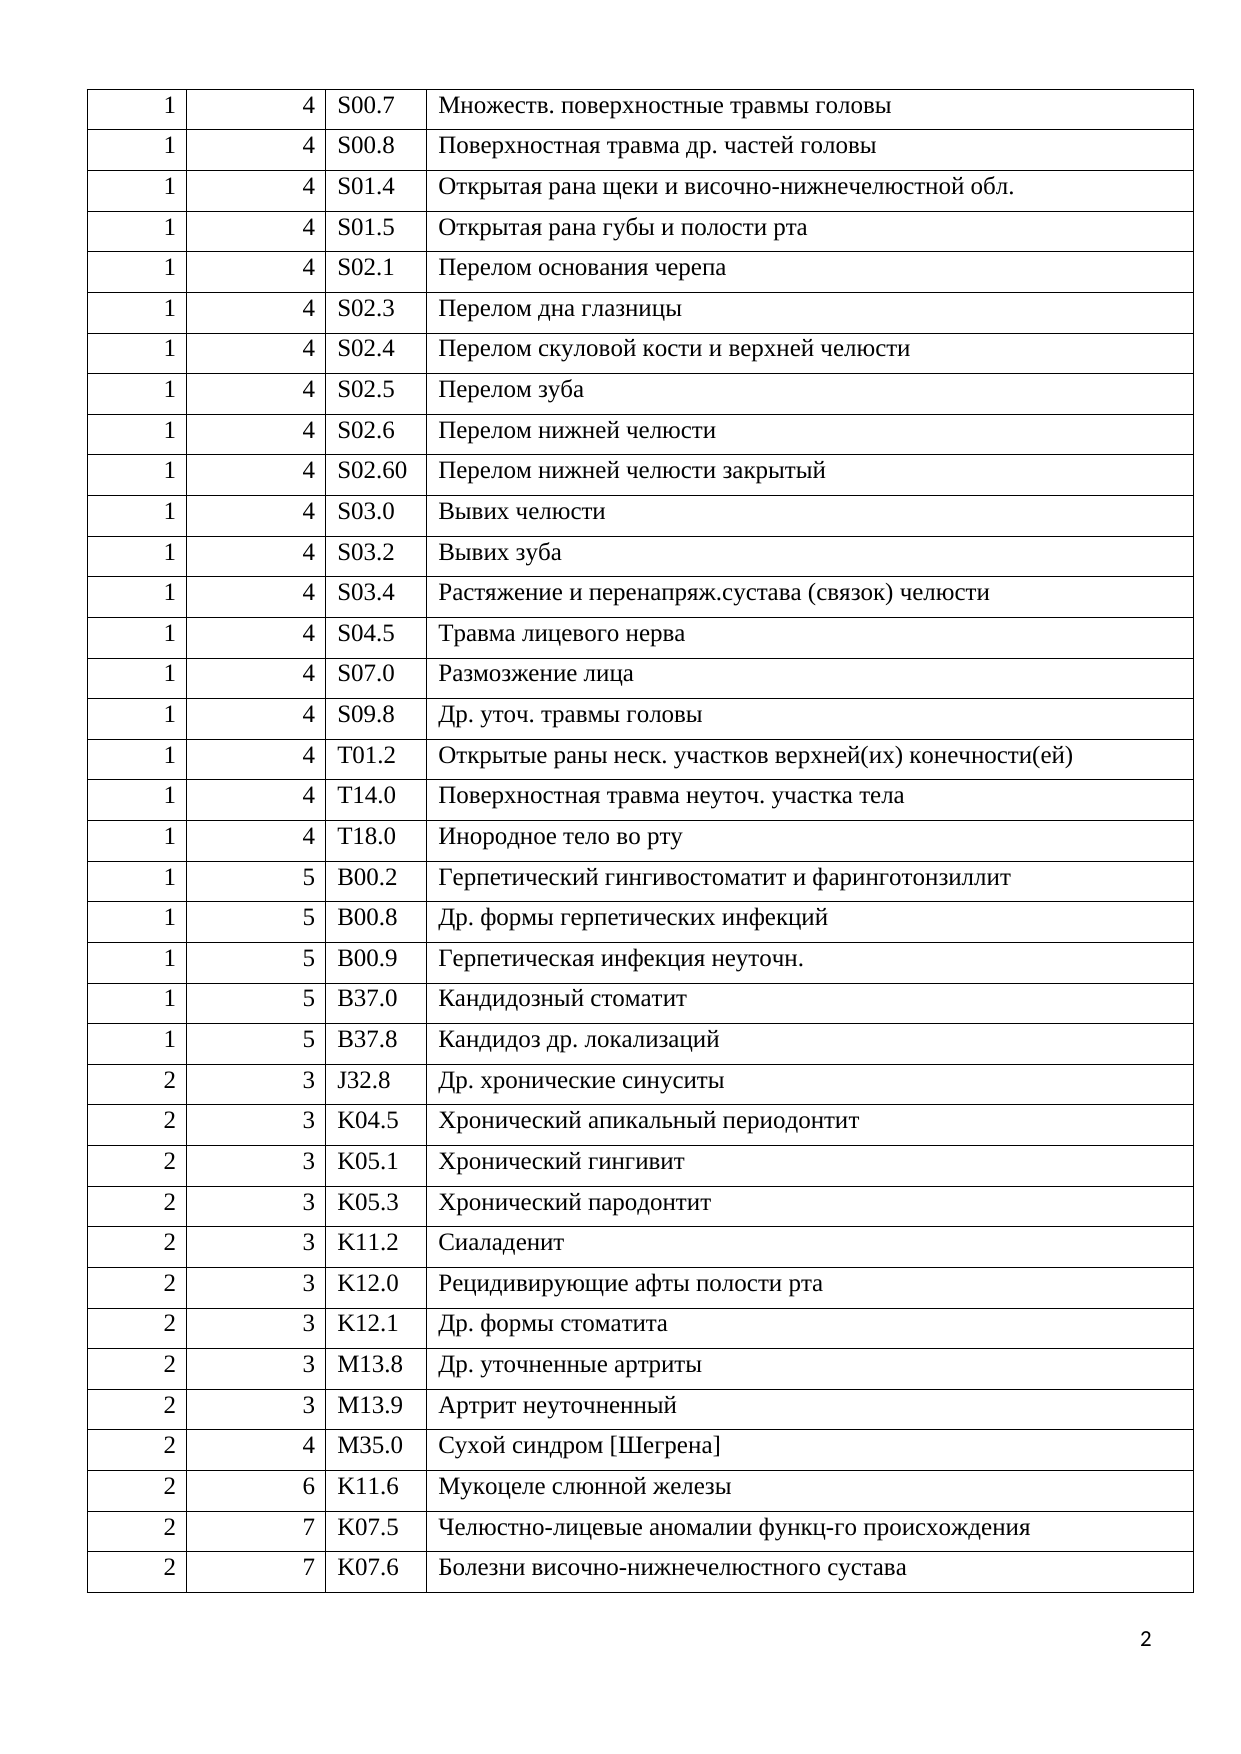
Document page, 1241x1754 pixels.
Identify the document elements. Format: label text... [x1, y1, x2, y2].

table_cell B00.2 [326, 862, 426, 901]
table_cell S02.4 [326, 334, 426, 373]
table_cell 2 [88, 1309, 186, 1348]
table_cell 1 [88, 496, 186, 536]
table_cell Растяжение и перенапряж.сустава (связок) челюсти [427, 577, 1193, 617]
table_cell 7 [187, 1552, 325, 1592]
table_cell 4 [187, 415, 325, 454]
table_cell T01.2 [326, 740, 426, 779]
table_cell 2 [88, 1105, 186, 1145]
table_cell Перелом нижней челюсти [427, 415, 1193, 454]
table_cell 4 [187, 496, 325, 536]
table_cell Др. формы стоматита [427, 1309, 1193, 1348]
table_cell 1 [88, 293, 186, 332]
table_cell Перелом основания черепа [427, 252, 1193, 292]
table_cell S01.5 [326, 212, 426, 251]
table_cell 1 [88, 374, 186, 414]
table_cell 3 [187, 1268, 325, 1307]
table_cell 4 [187, 1430, 325, 1470]
table_cell K04.5 [326, 1105, 426, 1145]
table_cell 2 [88, 1471, 186, 1511]
table_cell S02.1 [326, 252, 426, 292]
table_cell 1 [88, 252, 186, 292]
table_cell 4 [187, 780, 325, 820]
table_cell Множеств. поверхностные травмы головы [427, 90, 1193, 129]
table_cell 1 [88, 334, 186, 373]
table_cell Герпетическая инфекция неуточн. [427, 943, 1193, 982]
table_cell S01.4 [326, 171, 426, 211]
table_cell 4 [187, 699, 325, 739]
table_cell 3 [187, 1227, 325, 1267]
table_cell 1 [88, 821, 186, 861]
table_cell 3 [187, 1105, 325, 1145]
table_cell Поверхностная травма неуточ. участка тела [427, 780, 1193, 820]
table_cell Мукоцеле слюнной железы [427, 1471, 1193, 1511]
table_cell S03.4 [326, 577, 426, 617]
table_cell Перелом дна глазницы [427, 293, 1193, 332]
table_cell Др. уточ. травмы головы [427, 699, 1193, 739]
table_cell 4 [187, 130, 325, 170]
table_cell B37.8 [326, 1024, 426, 1064]
table_cell T18.0 [326, 821, 426, 861]
table_cell Рецидивирующие афты полости рта [427, 1268, 1193, 1307]
table_cell Вывих челюсти [427, 496, 1193, 536]
table_cell 2 [88, 1146, 186, 1186]
table_cell S00.8 [326, 130, 426, 170]
table_cell 3 [187, 1187, 325, 1226]
table_cell 3 [187, 1349, 325, 1389]
table_cell S02.6 [326, 415, 426, 454]
table_cell 4 [187, 252, 325, 292]
table_cell K07.6 [326, 1552, 426, 1592]
table_cell M13.8 [326, 1349, 426, 1389]
table_cell 1 [88, 984, 186, 1023]
table_cell 2 [88, 1349, 186, 1389]
table_cell Вывих зуба [427, 537, 1193, 576]
table_cell 2 [88, 1430, 186, 1470]
table_cell 1 [88, 130, 186, 170]
table_cell S03.0 [326, 496, 426, 536]
table_cell 4 [187, 537, 325, 576]
table_cell 3 [187, 1065, 325, 1104]
table_cell S04.5 [326, 618, 426, 657]
table_cell Перелом скуловой кости и верхней челюсти [427, 334, 1193, 373]
table_cell Хронический апикальный периодонтит [427, 1105, 1193, 1145]
table_cell 3 [187, 1390, 325, 1429]
table_cell 3 [187, 1146, 325, 1186]
table_cell K12.0 [326, 1268, 426, 1307]
table_cell Др. уточненные артриты [427, 1349, 1193, 1389]
table_cell 4 [187, 334, 325, 373]
table_cell 3 [187, 1309, 325, 1348]
table_cell M13.9 [326, 1390, 426, 1429]
table_cell M35.0 [326, 1430, 426, 1470]
table_cell 2 [88, 1390, 186, 1429]
table_cell 4 [187, 455, 325, 495]
table_cell 2 [88, 1065, 186, 1104]
table_cell 2 [88, 1512, 186, 1551]
table_cell Челюстно-лицевые аномалии функц-го происхождения [427, 1512, 1193, 1551]
table_cell B00.9 [326, 943, 426, 982]
table_cell 1 [88, 1024, 186, 1064]
table_cell Хронический гингивит [427, 1146, 1193, 1186]
table_cell K05.3 [326, 1187, 426, 1226]
table_cell S02.5 [326, 374, 426, 414]
table_cell 1 [88, 577, 186, 617]
table_cell 2 [88, 1268, 186, 1307]
table_cell Открытая рана щеки и височно-нижнечелюстной обл. [427, 171, 1193, 211]
table_cell 2 [88, 1187, 186, 1226]
table_cell 4 [187, 90, 325, 129]
table_cell 4 [187, 293, 325, 332]
table_cell K12.1 [326, 1309, 426, 1348]
table_cell Перелом зуба [427, 374, 1193, 414]
table_cell 1 [88, 943, 186, 982]
table_cell Герпетический гингивостоматит и фаринготонзиллит [427, 862, 1193, 901]
table_cell Сухой синдром [Шегрена] [427, 1430, 1193, 1470]
table_cell S02.60 [326, 455, 426, 495]
table_cell Инородное тело во рту [427, 821, 1193, 861]
table_cell K07.5 [326, 1512, 426, 1551]
table_cell 1 [88, 740, 186, 779]
table_cell 5 [187, 902, 325, 942]
table_cell 1 [88, 537, 186, 576]
table_cell K05.1 [326, 1146, 426, 1186]
table_cell Болезни височно-нижнечелюстного сустава [427, 1552, 1193, 1592]
table_cell 4 [187, 659, 325, 698]
table_cell 1 [88, 699, 186, 739]
table_cell 4 [187, 618, 325, 657]
table_cell 1 [88, 455, 186, 495]
table_cell 1 [88, 90, 186, 129]
table_cell 1 [88, 780, 186, 820]
table_cell B37.0 [326, 984, 426, 1023]
table_cell 1 [88, 618, 186, 657]
table_cell Перелом нижней челюсти закрытый [427, 455, 1193, 495]
table_cell Артрит неуточненный [427, 1390, 1193, 1429]
table_cell 2 [88, 1552, 186, 1592]
table_cell Др. хронические синуситы [427, 1065, 1193, 1104]
table_cell Травма лицевого нерва [427, 618, 1193, 657]
table_cell 5 [187, 862, 325, 901]
table_cell 1 [88, 902, 186, 942]
table_cell J32.8 [326, 1065, 426, 1104]
table_cell S09.8 [326, 699, 426, 739]
table_cell S07.0 [326, 659, 426, 698]
table_cell 4 [187, 374, 325, 414]
table_cell 5 [187, 1024, 325, 1064]
table_cell 1 [88, 862, 186, 901]
table_cell 5 [187, 984, 325, 1023]
table_cell S00.7 [326, 90, 426, 129]
table_cell Сиаладенит [427, 1227, 1193, 1267]
table_cell 4 [187, 171, 325, 211]
table_cell Открытые раны неск. участков верхней(их) конечности(ей) [427, 740, 1193, 779]
table_cell 7 [187, 1512, 325, 1551]
table_cell T14.0 [326, 780, 426, 820]
table_cell 4 [187, 212, 325, 251]
table_cell Открытая рана губы и полости рта [427, 212, 1193, 251]
table_cell S02.3 [326, 293, 426, 332]
table_cell 1 [88, 212, 186, 251]
table_cell Хронический пародонтит [427, 1187, 1193, 1226]
table_cell 6 [187, 1471, 325, 1511]
table_cell K11.6 [326, 1471, 426, 1511]
table_cell Поверхностная травма др. частей головы [427, 130, 1193, 170]
table_cell S03.2 [326, 537, 426, 576]
table_cell 1 [88, 171, 186, 211]
table_cell 4 [187, 821, 325, 861]
table_cell 1 [88, 415, 186, 454]
table_cell K11.2 [326, 1227, 426, 1267]
table_cell Размозжение лица [427, 659, 1193, 698]
table_cell B00.8 [326, 902, 426, 942]
table_cell 5 [187, 943, 325, 982]
table_cell Кандидоз др. локализаций [427, 1024, 1193, 1064]
table_cell Др. формы герпетических инфекций [427, 902, 1193, 942]
table_cell 2 [88, 1227, 186, 1267]
table_cell 4 [187, 740, 325, 779]
table_cell 1 [88, 659, 186, 698]
table_cell Кандидозный стоматит [427, 984, 1193, 1023]
table_cell 4 [187, 577, 325, 617]
